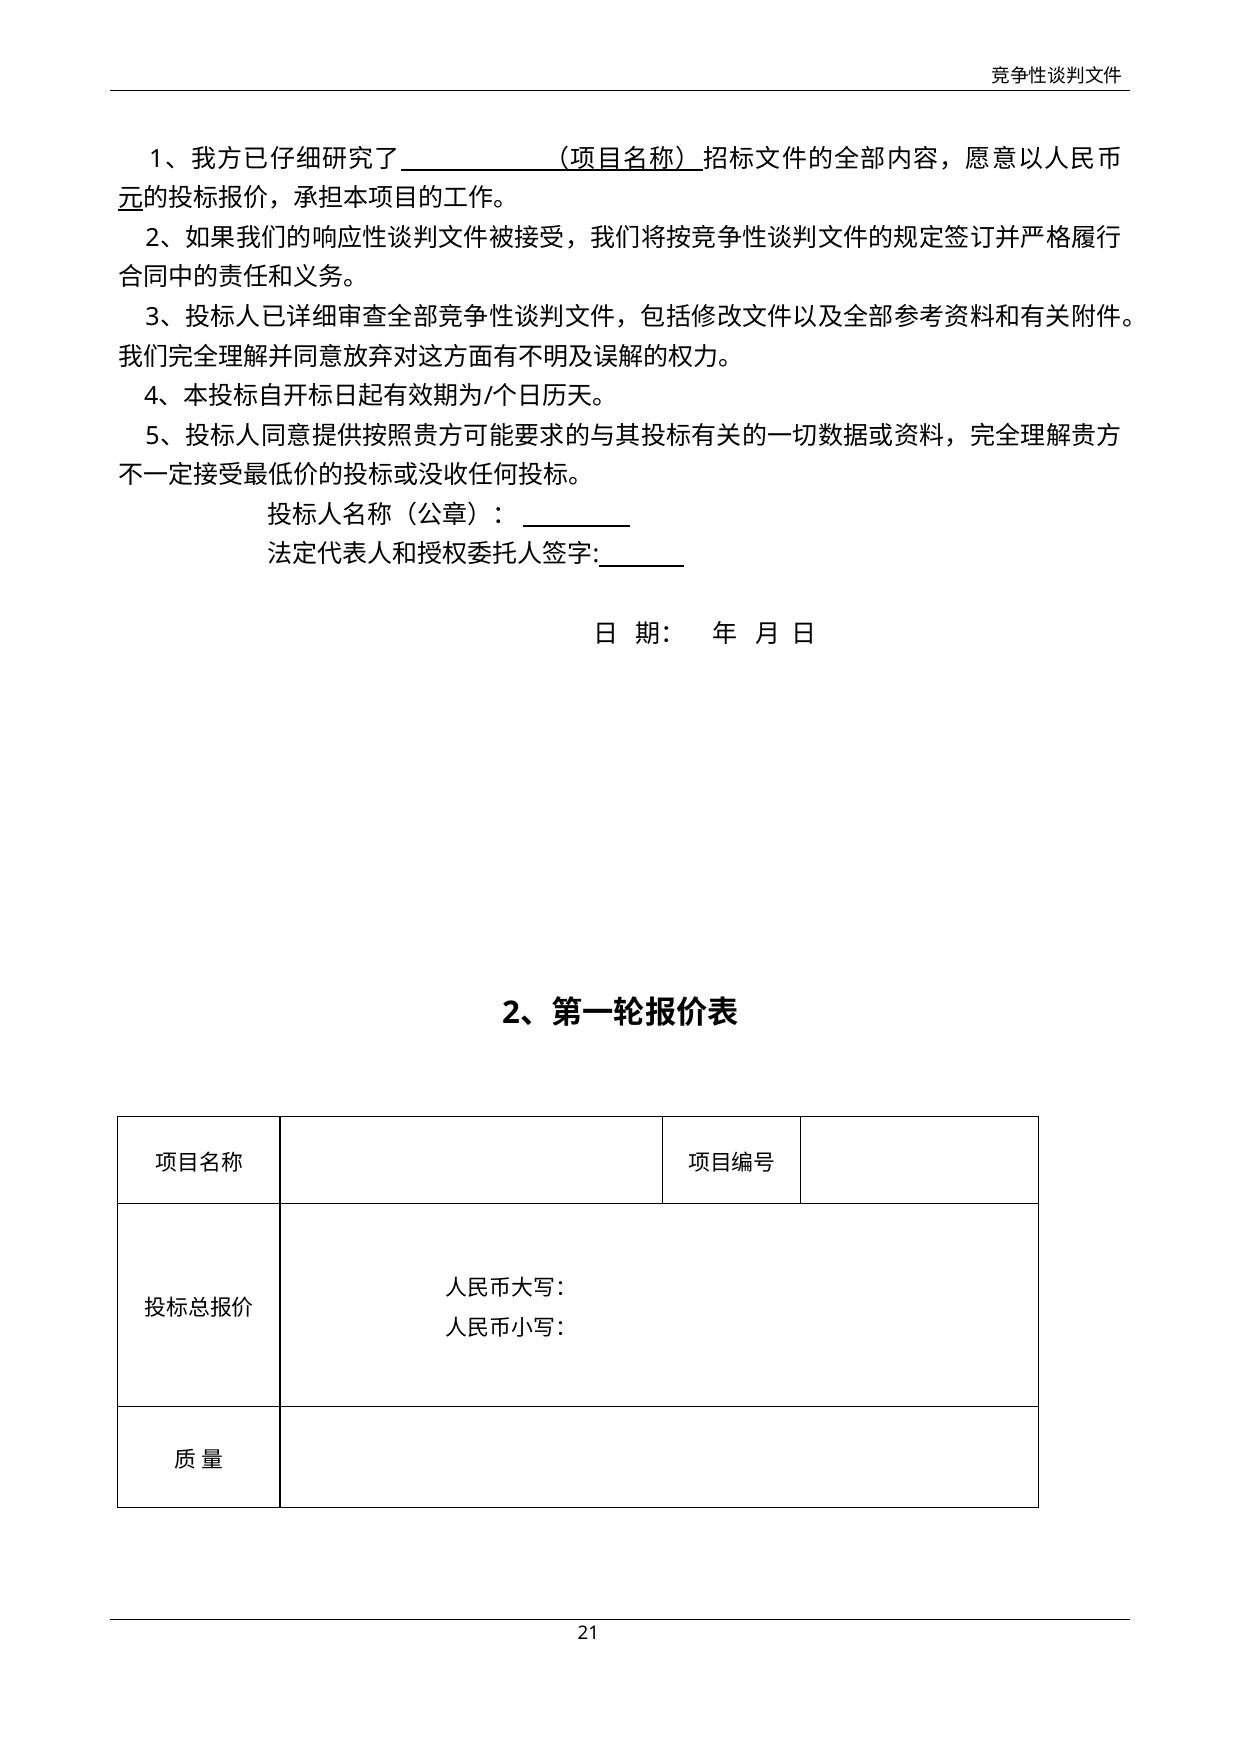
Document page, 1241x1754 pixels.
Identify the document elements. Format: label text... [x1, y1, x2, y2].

text 投标人名称（公章）： [118, 493, 1122, 532]
text 2、第一轮报价表 [118, 974, 1122, 1036]
table_cell 投标总报价 [118, 1204, 279, 1406]
text 2、如果我们的响应性谈判文件被接受，我们将按竞争性谈判文件的规定签订并严格履行合同中的责任和义务。 [118, 216, 1122, 295]
table_header 项目编号 [663, 1117, 800, 1203]
text 5、投标人同意提供按照贵方可能要求的与其投标有关的一切数据或资料，完全理解贵方不一定接受最低价的投标或没收任何投标。 [118, 413, 1122, 493]
text 法定代表人和授权委托人签字: [118, 532, 1122, 572]
text 4、本投标自开标日起有效期为/个日历天。 [118, 374, 1122, 413]
table_header [281, 1117, 662, 1203]
text 1、我方已仔细研究了 （项目名称）招标文件的全部内容，愿意以人民币 元的投标报价，承担本项目的工作。 [118, 136, 1122, 216]
text 日 期： 年 月 日 [118, 611, 1122, 651]
table_cell [281, 1407, 1038, 1507]
text 3、投标人已详细审查全部竞争性谈判文件，包括修改文件以及全部参考资料和有关附件。我们完全理解并同意放弃对这方面有不明及误解的权力。 [118, 295, 1122, 374]
table_cell 质 量 [118, 1407, 279, 1507]
table_header 项目名称 [118, 1117, 279, 1203]
table_header [801, 1117, 1038, 1203]
table_cell 人民币大写： 人民币小写： [281, 1204, 1038, 1406]
